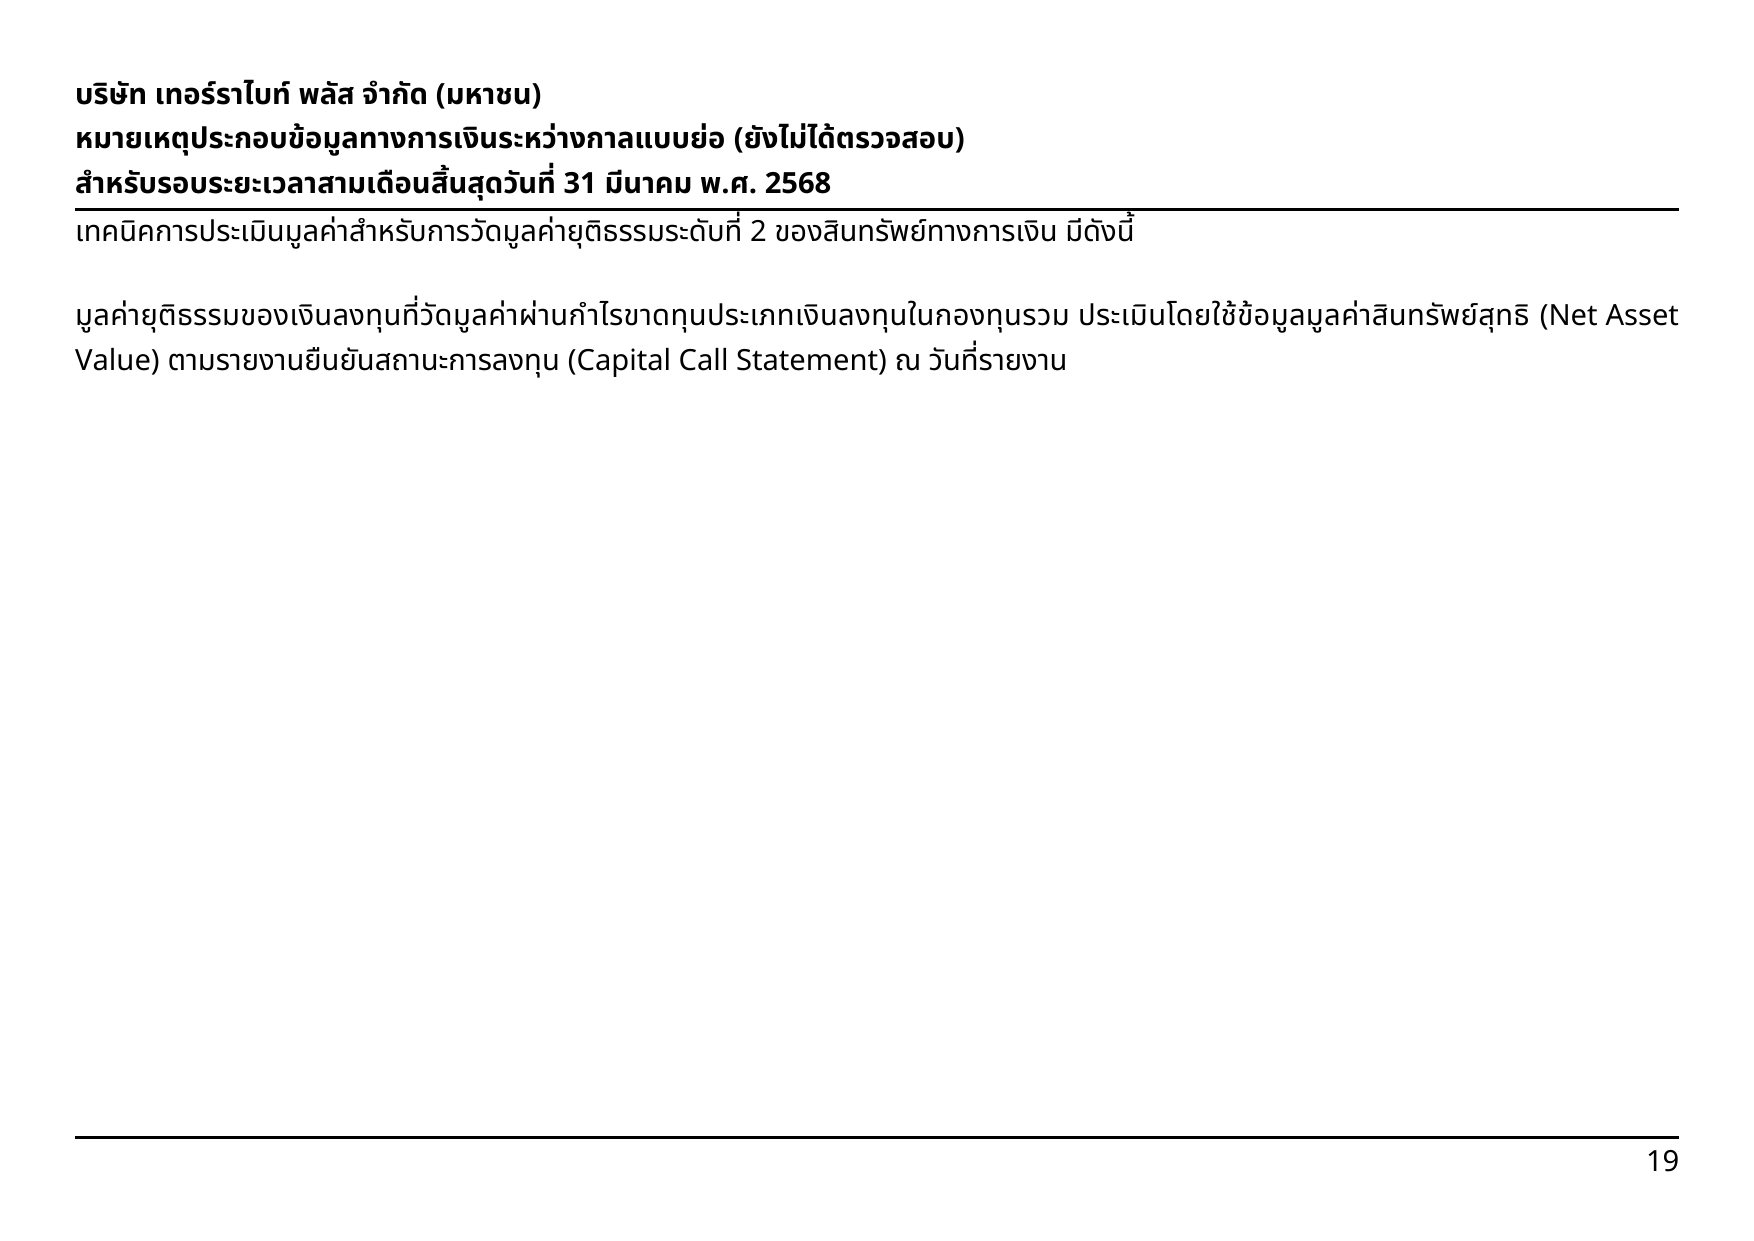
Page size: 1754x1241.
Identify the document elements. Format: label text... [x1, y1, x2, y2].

text มูลค่ายุติธรรมของเงินลงทุนที่วัดมูลค่าผ่านกำไรขาดทุนประเภทเงินลงทุนในกองทุนรวม ประเมินโดยใช้ข้อมูลมูลค่าสินทรัพย์สุทธิ (Net Asset Value) ตามรายงานยืนยันสถานะการลงทุน (Capital Call Statement) ณ วันที่รายงาน [75, 294, 1679, 383]
text เทคนิคการประเมินมูลค่าสำหรับการวัดมูลค่ายุติธรรมระดับที่ 2 ของสินทรัพย์ทางการเงิน มีดังนี้ [75, 211, 1679, 255]
